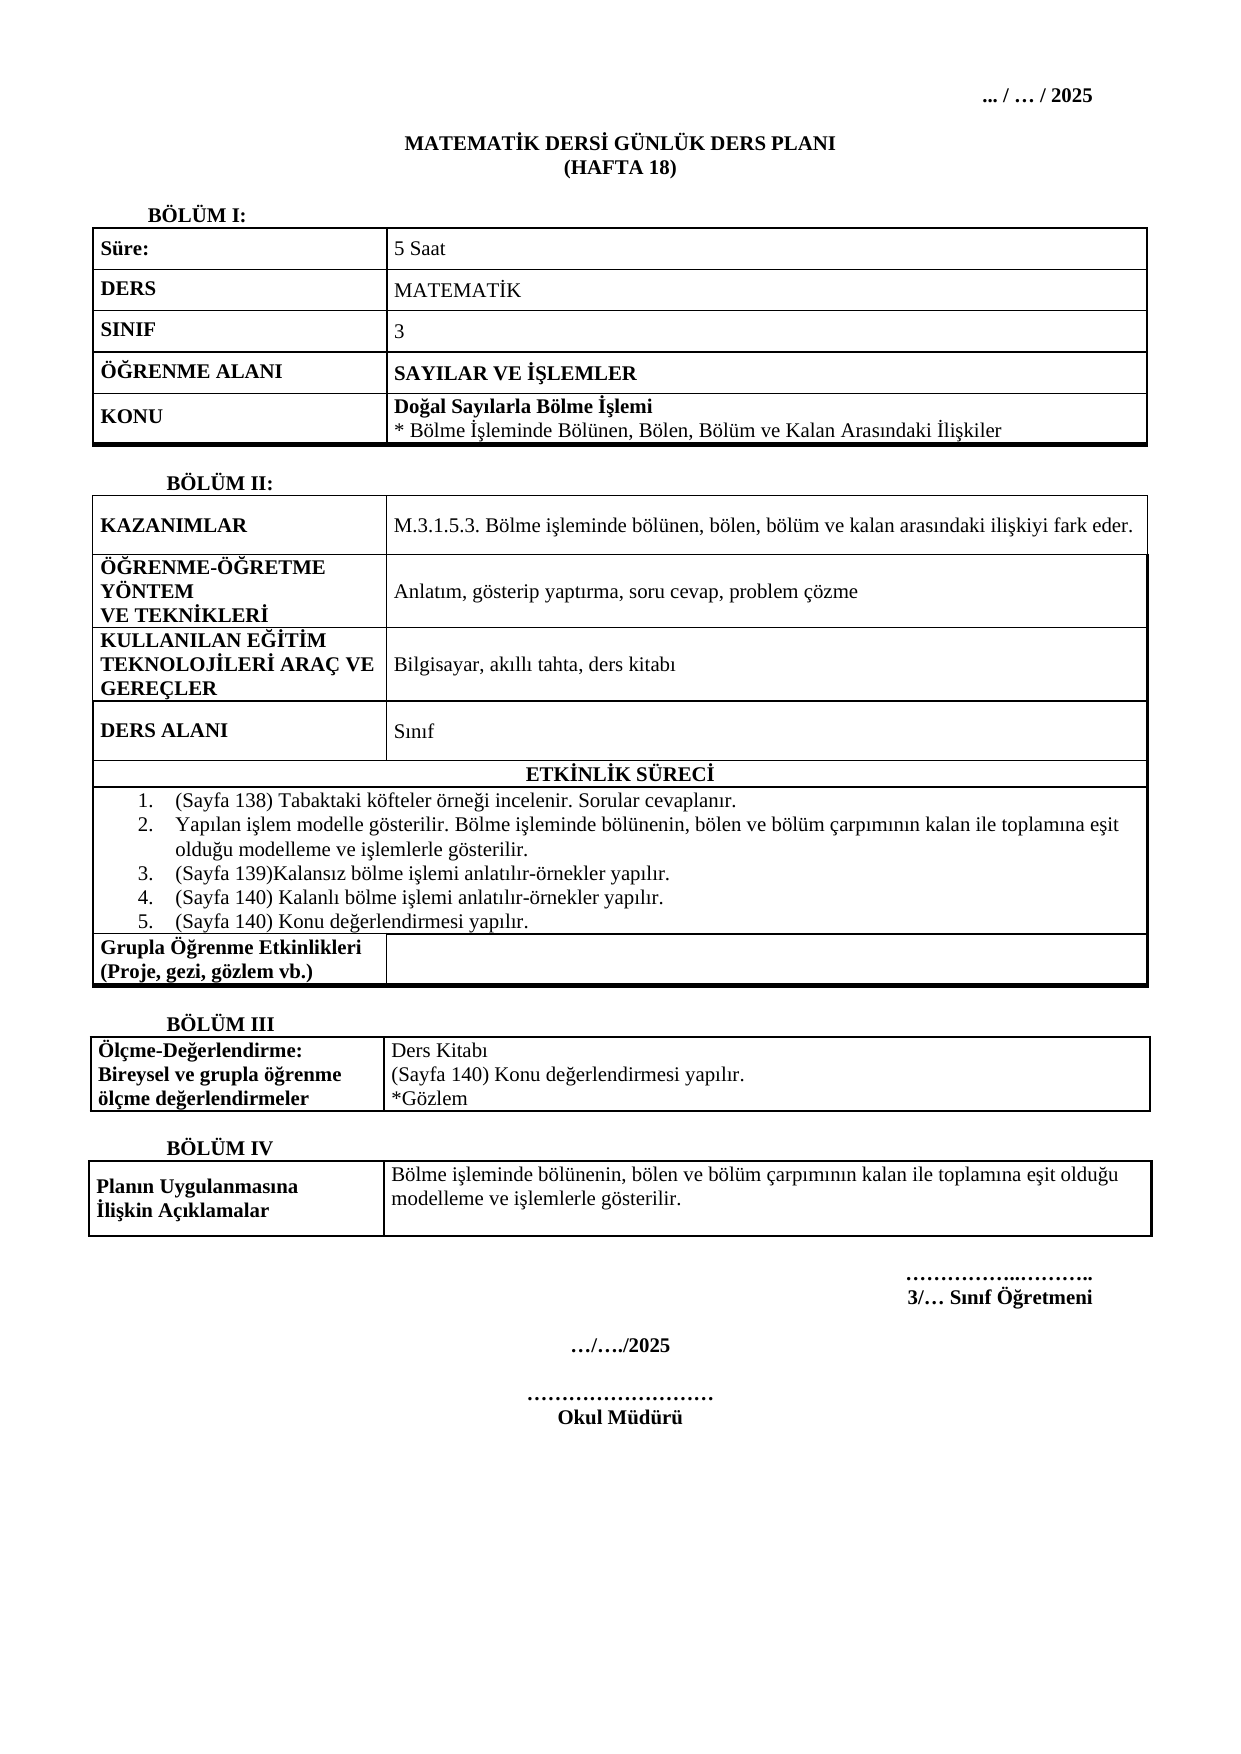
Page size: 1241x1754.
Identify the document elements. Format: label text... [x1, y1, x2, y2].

table_cell Anlatım, gösterip yaptırma, soru cevap, problem çözme [387, 555, 1146, 627]
table_cell Sınıf [387, 702, 1146, 759]
table_cell [387, 935, 1146, 983]
table_header Planın Uygulanmasına İlişkin Açıklamalar [90, 1162, 383, 1234]
text BÖLÜM II: [148, 471, 1092, 495]
table_header Ders Kitabı (Sayfa 140) Konu değerlendirmesi yapılır. *Gözlem [385, 1038, 1149, 1110]
table_cell Doğal Sayılarla Bölme İşlemi * Bölme İşleminde Bölünen, Bölen, Bölüm ve Kalan Arasındaki İlişkiler [388, 394, 1146, 442]
table_cell ETKİNLİK SÜRECİ [94, 761, 1146, 786]
table_header KAZANIMLAR [93, 496, 386, 553]
table_header M.3.1.5.3. Bölme işleminde bölünen, bölen, bölüm ve kalan arasındaki ilişkiyi fark eder. [387, 496, 1147, 553]
table_cell DERS [94, 270, 386, 310]
text ……………..……….. [148, 1261, 1092, 1285]
table_header Bölme işleminde bölünenin, bölen ve bölüm çarpımının kalan ile toplamına eşit olduğu modelleme ve işlemlerle gösterilir. [385, 1162, 1150, 1234]
table_cell Grupla Öğrenme Etkinlikleri (Proje, gezi, gözlem vb.) [94, 934, 386, 983]
table_cell KONU [94, 394, 386, 442]
table_header Ölçme-Değerlendirme: Bireysel ve grupla öğrenme ölçme değerlendirmeler [92, 1038, 383, 1110]
text …/…./2025 [148, 1333, 1092, 1357]
table_cell SAYILAR VE İŞLEMLER [388, 353, 1146, 392]
table_cell MATEMATİK [388, 270, 1146, 310]
text BÖLÜM I: [148, 203, 1092, 227]
table_cell 3 [388, 311, 1146, 351]
text ……………………… [148, 1381, 1092, 1405]
table_cell (Sayfa 138) Tabaktaki köfteler örneği incelenir. Sorular cevaplanır. Yapılan işlem modelle gösterilir. Bölme işleminde bölünenin, bölen ve bölüm çarpımının kalan ile toplamına eşit olduğu modelleme ve işlemlerle gösterilir. (Sayfa 139)Kalansız bölme işlemi anlatılır-örnekler yapılır. (Sayfa 140) Kalanlı bölme işlemi anlatılır-örnekler yapılır. (Sayfa 140) Konu değerlendirmesi yapılır. [94, 788, 1146, 933]
text 3/… Sınıf Öğretmeni [148, 1285, 1092, 1309]
text MATEMATİK DERSİ GÜNLÜK DERS PLANI [148, 131, 1092, 155]
text ... / … / 2025 [148, 83, 1092, 107]
table_cell Bilgisayar, akıllı tahta, ders kitabı [387, 628, 1146, 700]
table_cell ÖĞRENME ALANI [94, 353, 386, 392]
table_header 5 Saat [388, 229, 1146, 268]
table_header Süre: [94, 229, 386, 268]
text (HAFTA 18) [148, 155, 1092, 179]
table_cell DERS ALANI [94, 702, 386, 759]
subtitle BÖLÜM III [148, 1012, 1092, 1036]
text Okul Müdürü [148, 1405, 1092, 1429]
table_cell KULLANILAN EĞİTİM TEKNOLOJİLERİ ARAÇ VE GEREÇLER [93, 628, 386, 700]
table_cell ÖĞRENME-ÖĞRETME YÖNTEM VE TEKNİKLERİ [93, 555, 386, 627]
subtitle BÖLÜM IV [148, 1136, 1092, 1160]
table_cell SINIF [94, 311, 386, 351]
